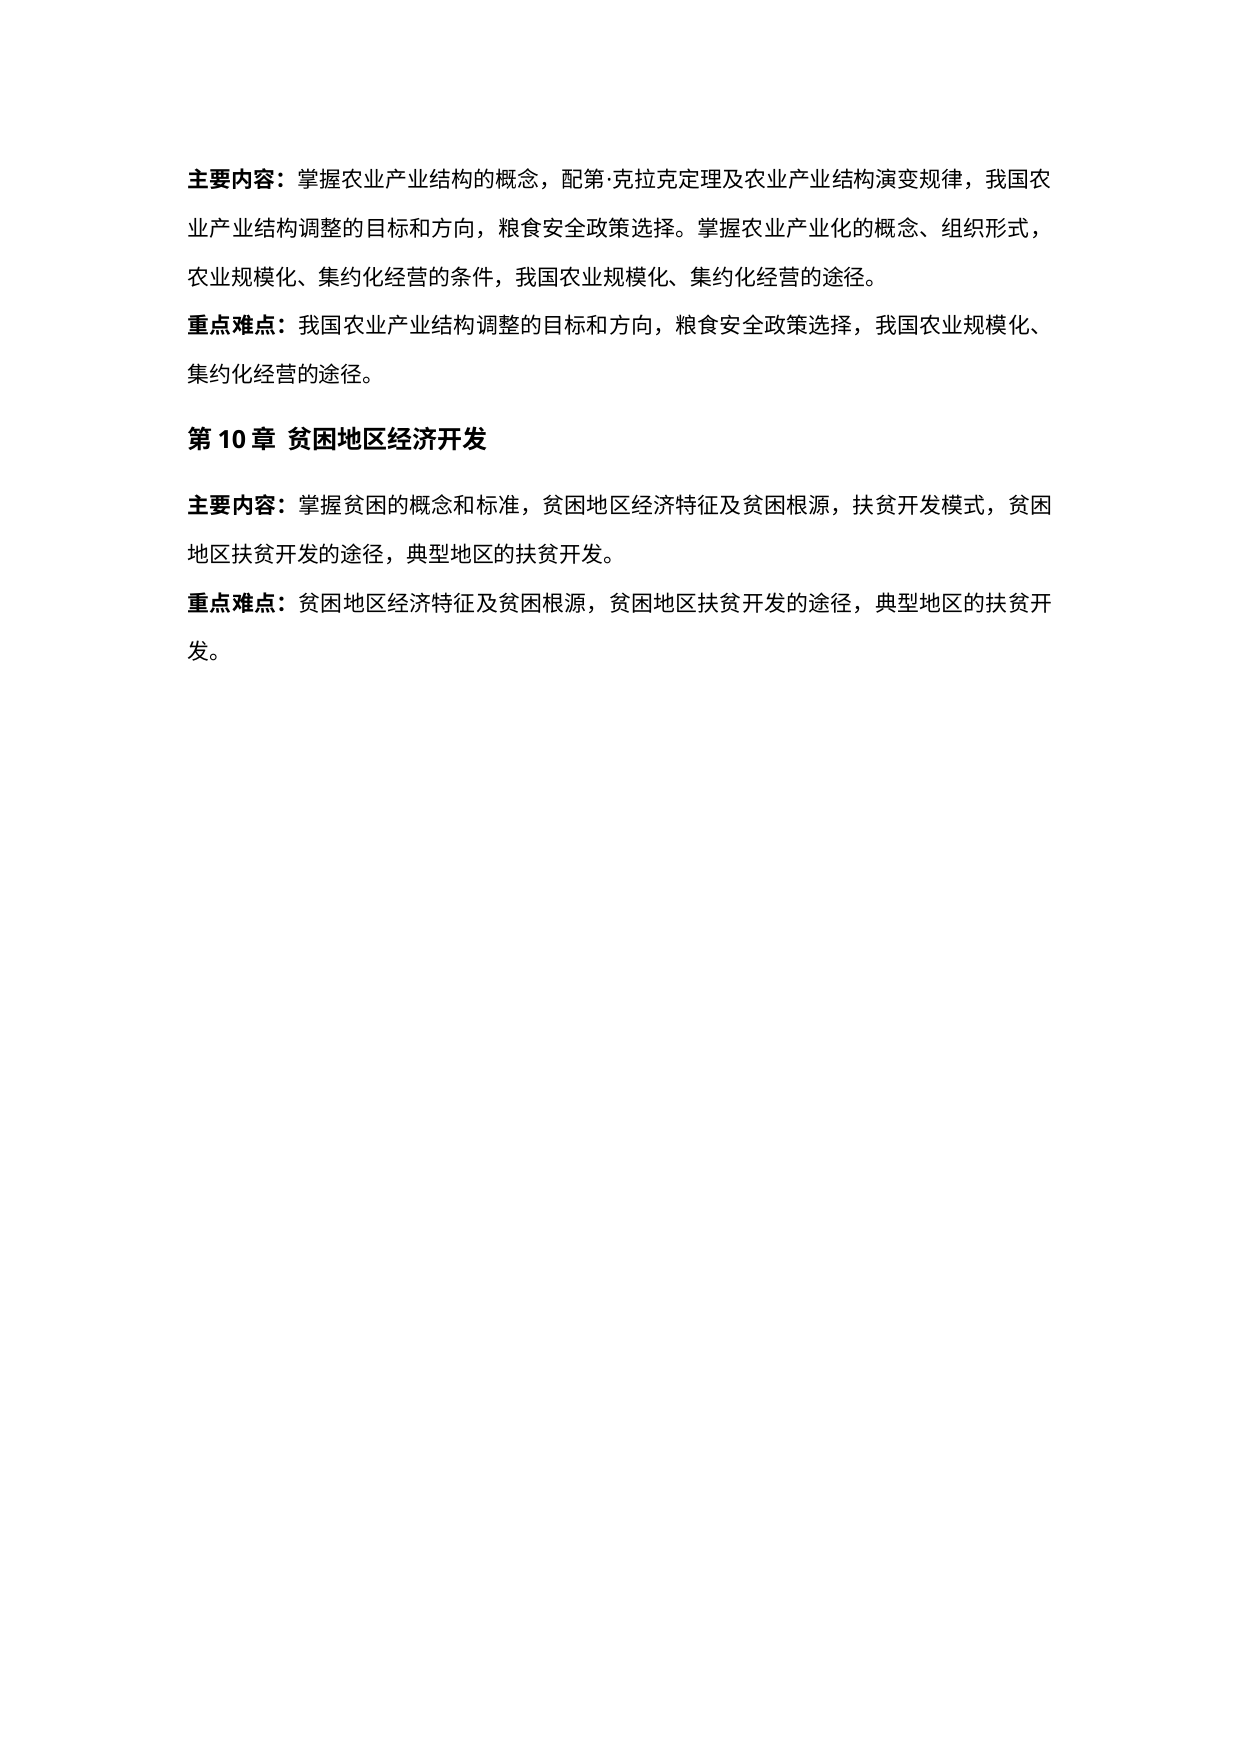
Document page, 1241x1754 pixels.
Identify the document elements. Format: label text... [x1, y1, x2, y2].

text 第10章 贫困地区经济开发 [187, 405, 1053, 470]
text 主要内容：掌握农业产业结构的概念，配第·克拉克定理及农业产业结构演变规律，我国农业产业结构调整的目标和方向，粮食安全政策选择。掌握农业产业化的概念、组织形式，农业规模化、集约化经营的条件，我国农业规模化、集约化经营的途径。 [187, 162, 1053, 292]
text 主要内容：掌握贫困的概念和标准，贫困地区经济特征及贫困根源，扶贫开发模式，贫困地区扶贫开发的途径，典型地区的扶贫开发。 [187, 488, 1053, 569]
text 重点难点：我国农业产业结构调整的目标和方向，粮食安全政策选择，我国农业规模化、集约化经营的途径。 [187, 308, 1053, 389]
text 重点难点：贫困地区经济特征及贫困根源，贫困地区扶贫开发的途径，典型地区的扶贫开发。 [187, 585, 1053, 666]
